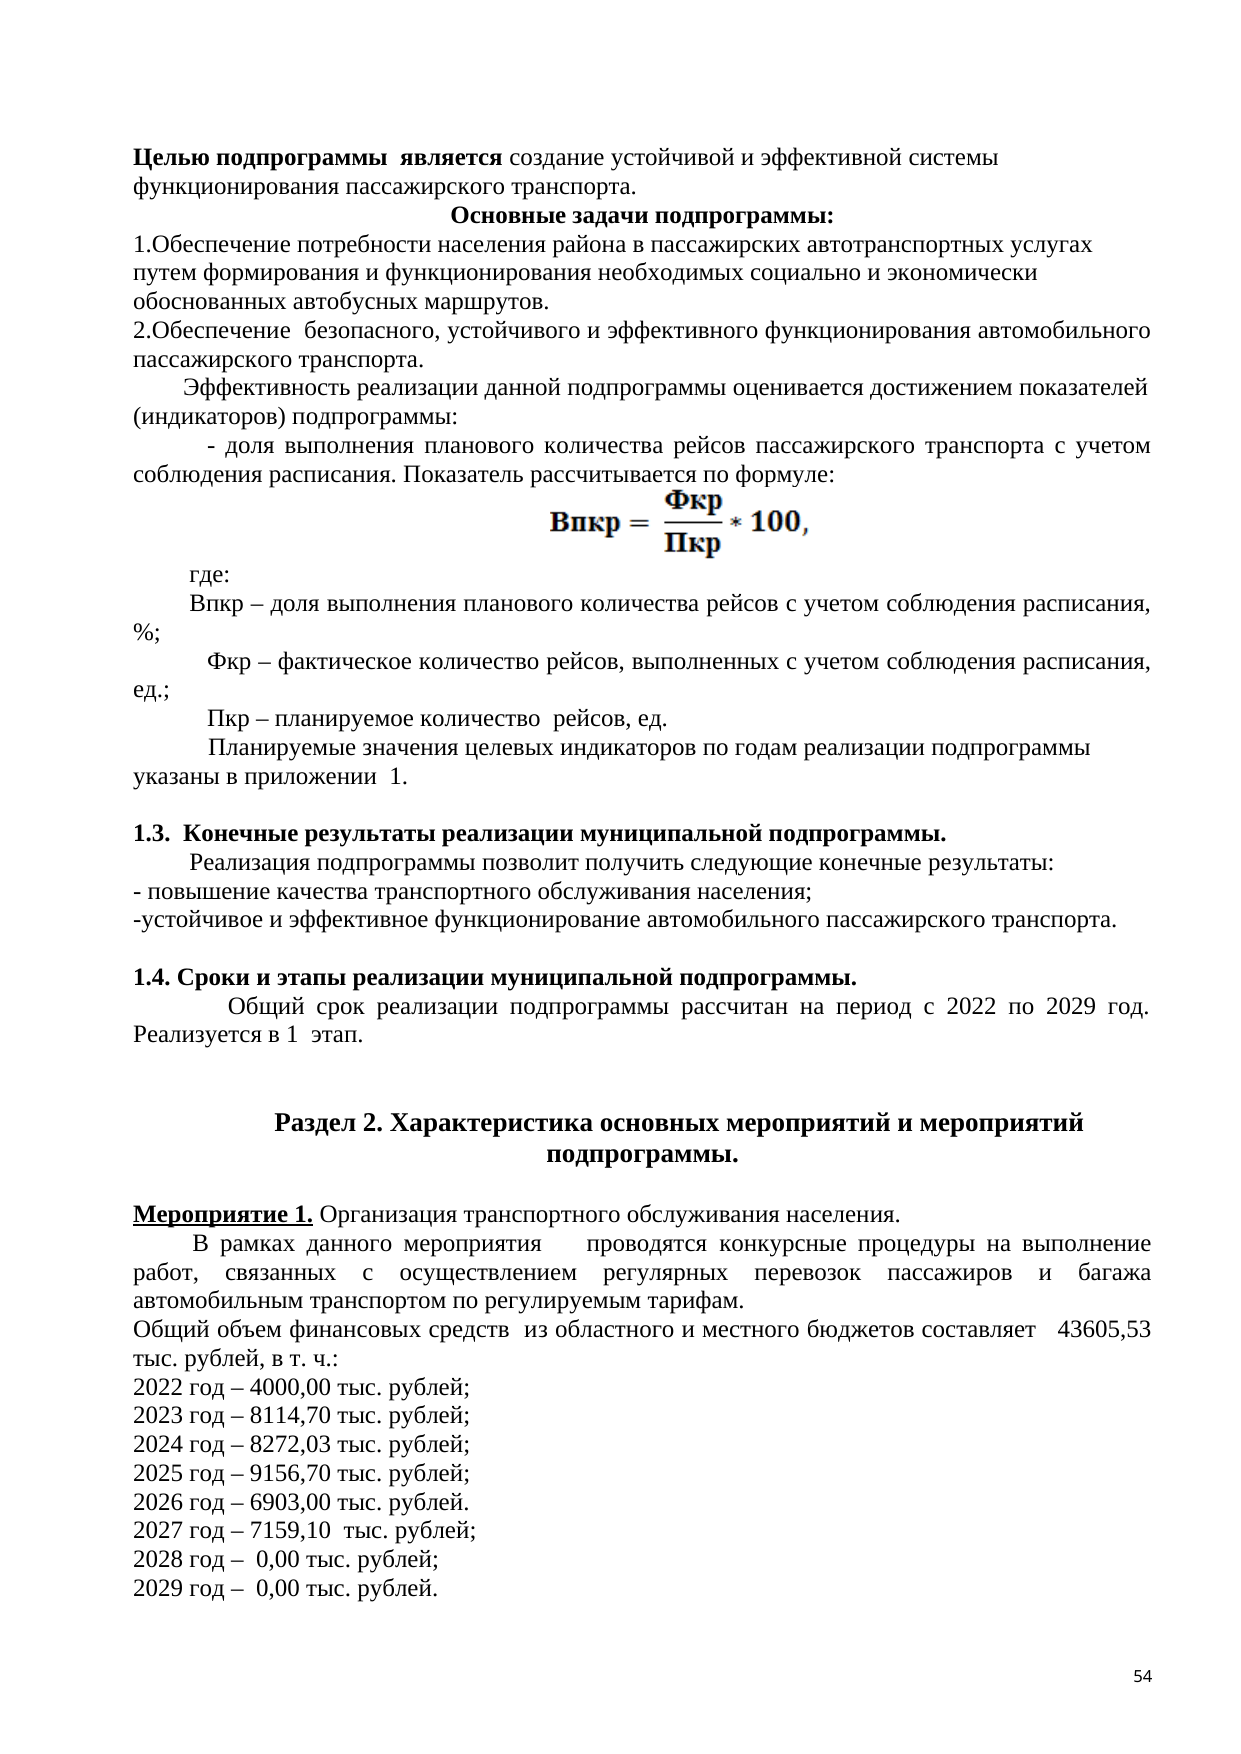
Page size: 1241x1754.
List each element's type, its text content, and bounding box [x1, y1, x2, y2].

text 2025 год – 9156,70 тыс. рублей; [133, 1458, 1152, 1487]
text Общий срок реализации подпрограммы рассчитан на период с 2022 по 2029 год. Реализуется в 1 этап. [133, 991, 1152, 1048]
text - доля выполнения планового количества рейсов пассажирского транспорта с учетом соблюдения расписания. Показатель рассчитывается по формуле: [133, 430, 1152, 487]
picture [550, 487, 809, 560]
text 1.4. Сроки и этапы реализации муниципальной подпрограммы. [133, 962, 1152, 991]
text 1.Обеспечение потребности населения района в пассажирских автотранспортных услугах путем формирования и функционирования необходимых социально и экономически обоснованных автобусных маршрутов. [133, 229, 1152, 315]
text Раздел 2. Характеристика основных мероприятий и мероприятий подпрограммы. [133, 1106, 1152, 1168]
text 2023 год – 8114,70 тыс. рублей; [133, 1401, 1152, 1429]
text Реализация подпрограммы позволит получить следующие конечные результаты: [133, 847, 1152, 876]
text -устойчивое и эффективное функционирование автомобильного пассажирского транспорта. [133, 904, 1152, 933]
text где: [133, 559, 1152, 588]
text Мероприятие 1. Организация транспортного обслуживания населения. [133, 1199, 1152, 1228]
text Пкр – планируемое количество рейсов, ед. [133, 703, 1152, 732]
text 2028 год – 0,00 тыс. рублей; [133, 1544, 1152, 1573]
text 2027 год – 7159,10 тыс. рублей; [133, 1516, 1152, 1544]
text Впкр – доля выполнения планового количества рейсов с учетом соблюдения расписания, %; [133, 588, 1152, 646]
text 2024 год – 8272,03 тыс. рублей; [133, 1429, 1152, 1458]
text Эффективность реализации данной подпрограммы оценивается достижением показателей (индикаторов) подпрограммы: [133, 372, 1152, 430]
text 2029 год – 0,00 тыс. рублей. [133, 1573, 1152, 1602]
text 2022 год – 4000,00 тыс. рублей; [133, 1372, 1152, 1401]
text 2026 год – 6903,00 тыс. рублей. [133, 1487, 1152, 1516]
text Планируемые значения целевых индикаторов по годам реализации подпрограммы указаны в приложении 1. [133, 732, 1152, 789]
text Целью подпрограммы является создание устойчивой и эффективной системы функционирования пассажирского транспорта. [133, 142, 1152, 200]
text Основные задачи подпрограммы: [133, 200, 1152, 229]
text Фкр – фактическое количество рейсов, выполненных с учетом соблюдения расписания, ед.; [133, 646, 1152, 703]
text Общий объем финансовых средств из областного и местного бюджетов составляет 43605,53 тыс. рублей, в т. ч.: [133, 1314, 1152, 1372]
text В рамках данного мероприятия проводятся конкурсные процедуры на выполнение работ, связанных с осуществлением регулярных перевозок пассажиров и багажа автомобильным транспортом по регулируемым тарифам. [133, 1228, 1152, 1314]
text 2.Обеспечение безопасного, устойчивого и эффективного функционирования автомобильного пассажирского транспорта. [133, 315, 1152, 372]
text 1.3. Конечные результаты реализации муниципальной подпрограммы. [133, 818, 1152, 847]
text - повышение качества транспортного обслуживания населения; [133, 876, 1152, 904]
